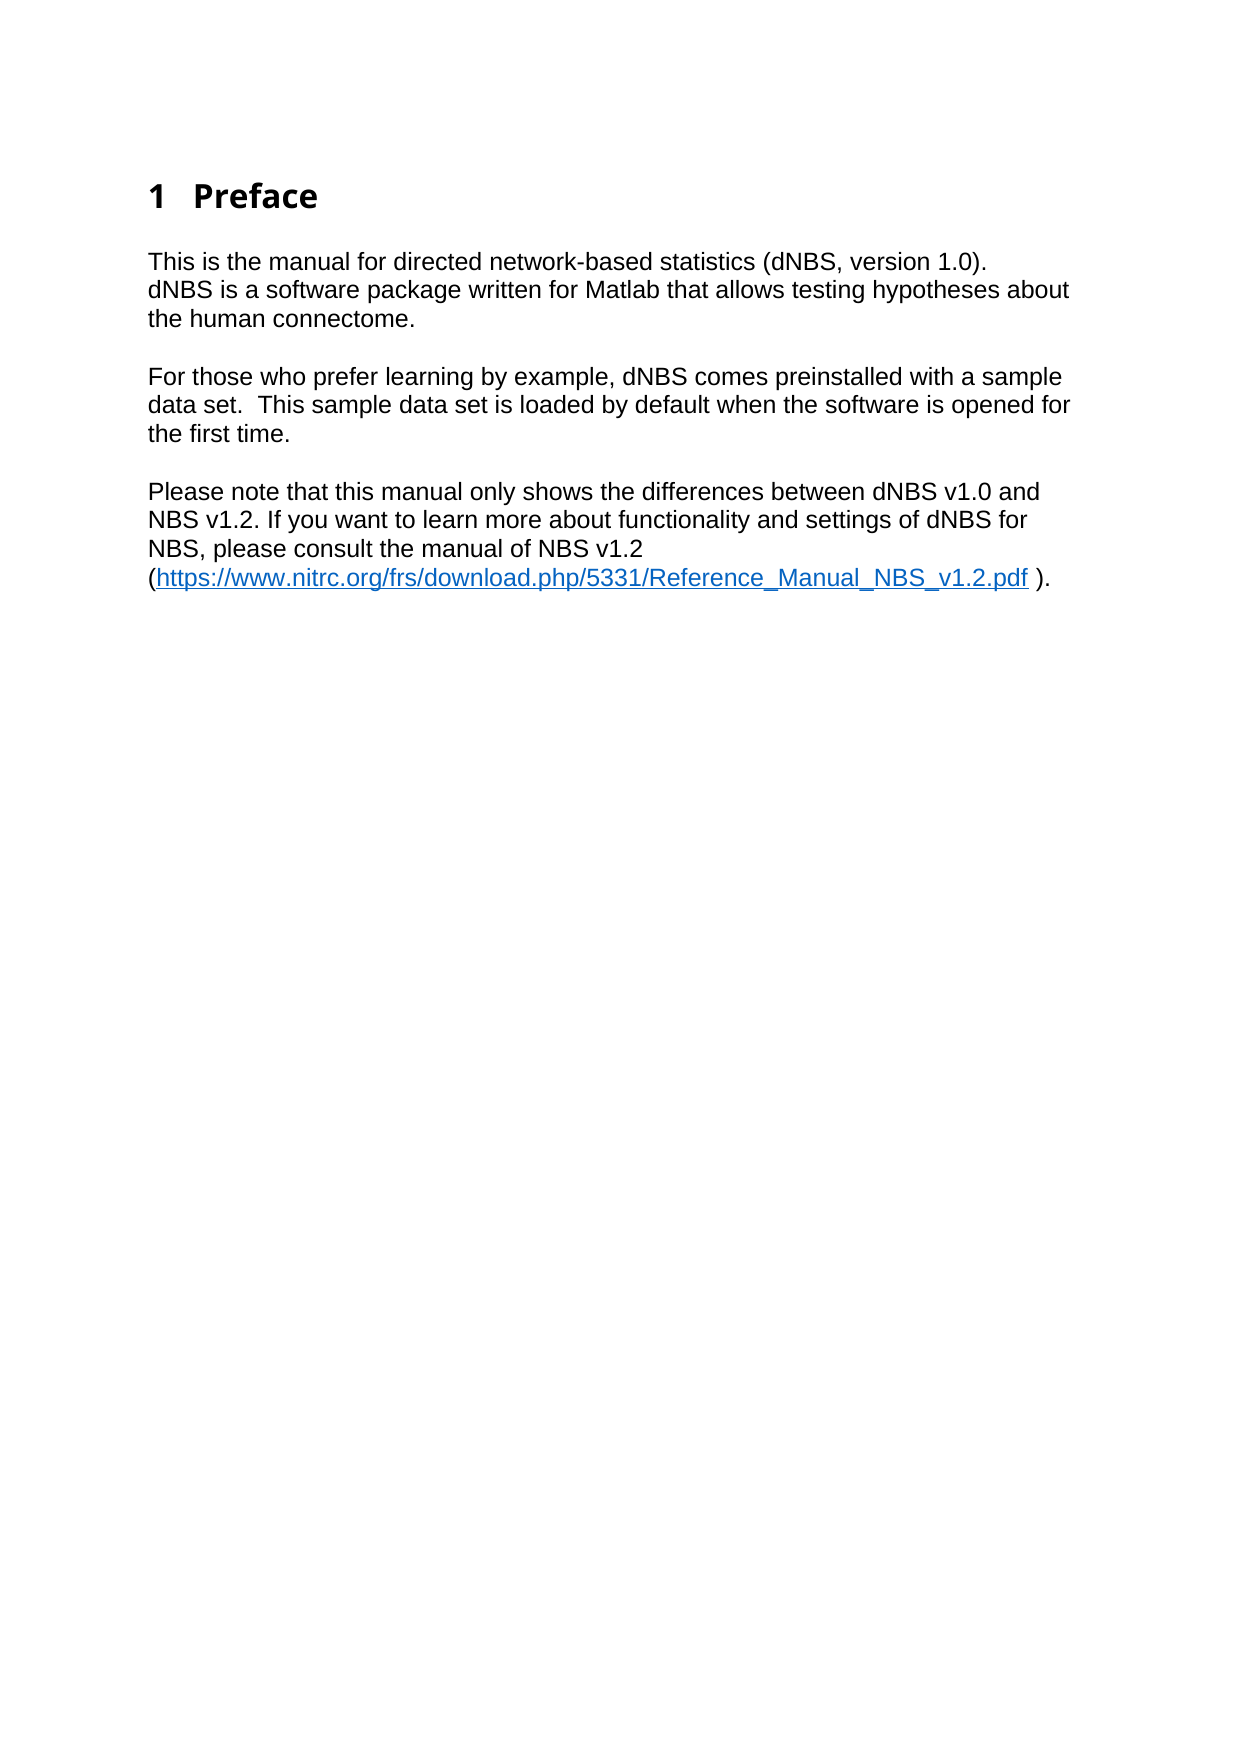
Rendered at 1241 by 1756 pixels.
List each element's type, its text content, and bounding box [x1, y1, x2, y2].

text dNBS is a software package written for Matlab that allows testing hypotheses about the human connectome. [148, 276, 1093, 333]
text For those who prefer learning by example, dNBS comes preinstalled with a sample data set. This sample data set is loaded by default when the software is opened for the ﬁrst time. [148, 362, 1093, 448]
text This is the manual for directed network-based statistics (dNBS, version 1.0). [148, 247, 1093, 276]
subtitle Preface [148, 173, 1093, 218]
text Please note that this manual only shows the differences between dNBS v1.0 and NBS v1.2. If you want to learn more about functionality and settings of dNBS for NBS, please consult the manual of NBS v1.2 (https://www.nitrc.org/frs/download.php/5331/Reference_Manual_NBS_v1.2.pdf ). [148, 477, 1093, 592]
